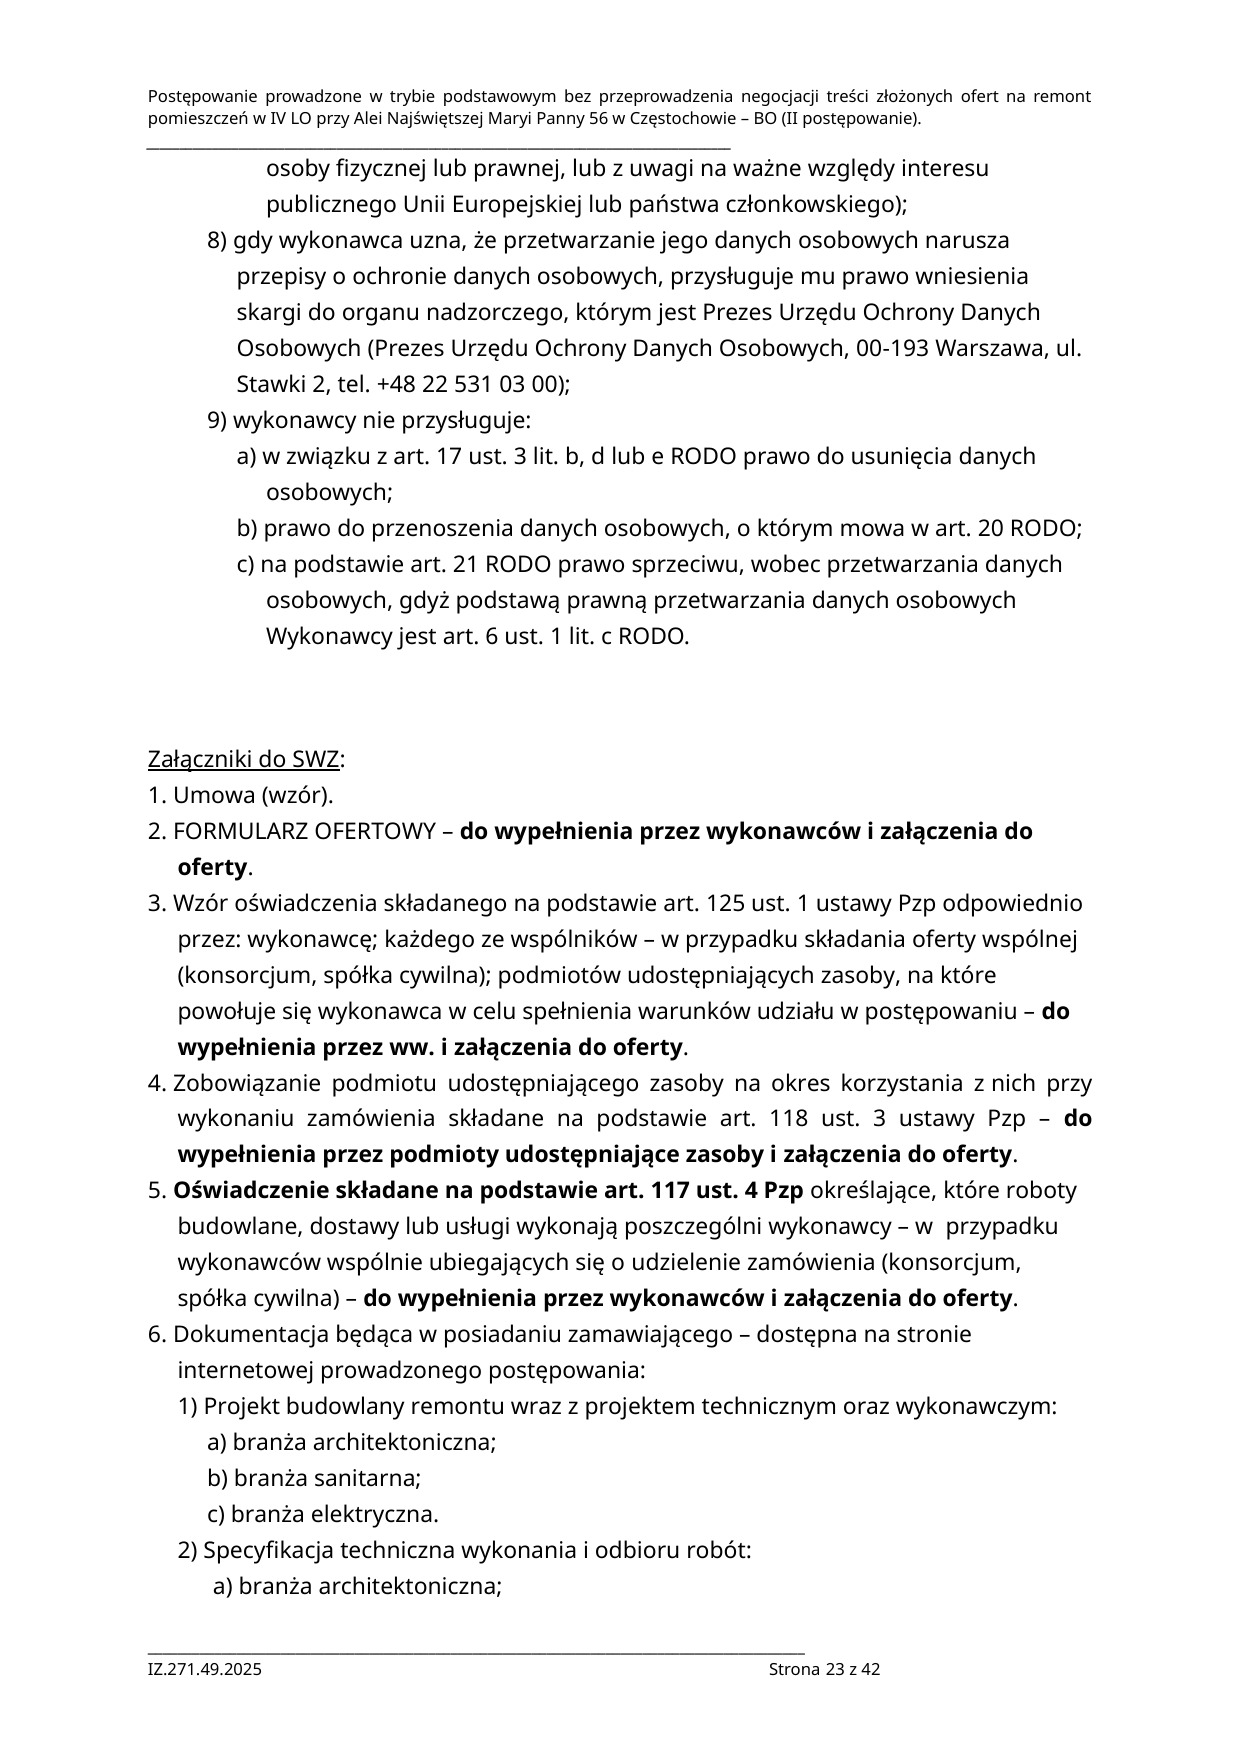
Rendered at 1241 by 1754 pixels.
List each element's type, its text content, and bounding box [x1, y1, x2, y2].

text 6. Dokumentacja będąca w posiadaniu zamawiającego – dostępna na stronie internetowej prowadzonego postępowania: [148, 1318, 1092, 1385]
text Załączniki do SWZ: [148, 743, 1092, 774]
list a) w związku z art. 17 ust. 3 lit. b, d lub e RODO prawo do usunięcia danych osobowych; [236, 440, 1092, 507]
text 4. Zobowiązanie podmiotu udostępniającego zasoby na okres korzystania z nich przy wykonaniu zamówienia składane na podstawie art. 118 ust. 3 ustawy Pzp – do wypełnienia przez podmioty udostępniające zasoby i załączenia do oferty. [148, 1066, 1092, 1169]
text 2. FORMULARZ OFERTOWY – do wypełnienia przez wykonawców i załączenia do oferty. [148, 815, 1092, 882]
list 9) wykonawcy nie przysługuje: [207, 404, 1092, 435]
text c) branża elektryczna. [207, 1498, 1092, 1529]
text a) branża architektoniczna; [207, 1569, 1092, 1601]
list b) prawo do przenoszenia danych osobowych, o którym mowa w art. 20 RODO; [236, 512, 1092, 543]
text 5. Oświadczenie składane na podstawie art. 117 ust. 4 Pzp określające, które roboty budowlane, dostawy lub usługi wykonają poszczególni wykonawcy – w przypadku wykonawców wspólnie ubiegających się o udzielenie zamówienia (konsorcjum, spółka cywilna) – do wypełnienia przez wykonawców i załączenia do oferty. [148, 1174, 1092, 1313]
text 1) Projekt budowlany remontu wraz z projektem technicznym oraz wykonawczym: [177, 1390, 1092, 1421]
list c) na podstawie art. 21 RODO prawo sprzeciwu, wobec przetwarzania danych osobowych, gdyż podstawą prawną przetwarzania danych osobowych Wykonawcy jest art. 6 ust. 1 lit. c RODO. [236, 548, 1092, 651]
text 2) Specyfikacja techniczna wykonania i odbioru robót: [177, 1534, 1092, 1565]
text 3. Wzór oświadczenia składanego na podstawie art. 125 ust. 1 ustawy Pzp odpowiednio przez: wykonawcę; każdego ze wspólników – w przypadku składania oferty wspólnej (konsorcjum, spółka cywilna); podmiotów udostępniających zasoby, na które powołuje się wykonawca w celu spełnienia warunków udziału w postępowaniu – do wypełnienia przez ww. i załączenia do oferty. [148, 887, 1092, 1062]
text a) branża architektoniczna; [207, 1426, 1092, 1457]
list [236, 152, 1092, 219]
text 1. Umowa (wzór). [148, 779, 1092, 810]
list 8) gdy wykonawca uzna, że przetwarzanie jego danych osobowych narusza przepisy o ochronie danych osobowych, przysługuje mu prawo wniesienia skargi do organu nadzorczego, którym jest Prezes Urzędu Ochrony Danych Osobowych (Prezes Urzędu Ochrony Danych Osobowych, 00-193 Warszawa, ul. Stawki 2, tel. +48 22 531 03 00); [207, 224, 1092, 399]
text b) branża sanitarna; [207, 1462, 1092, 1493]
